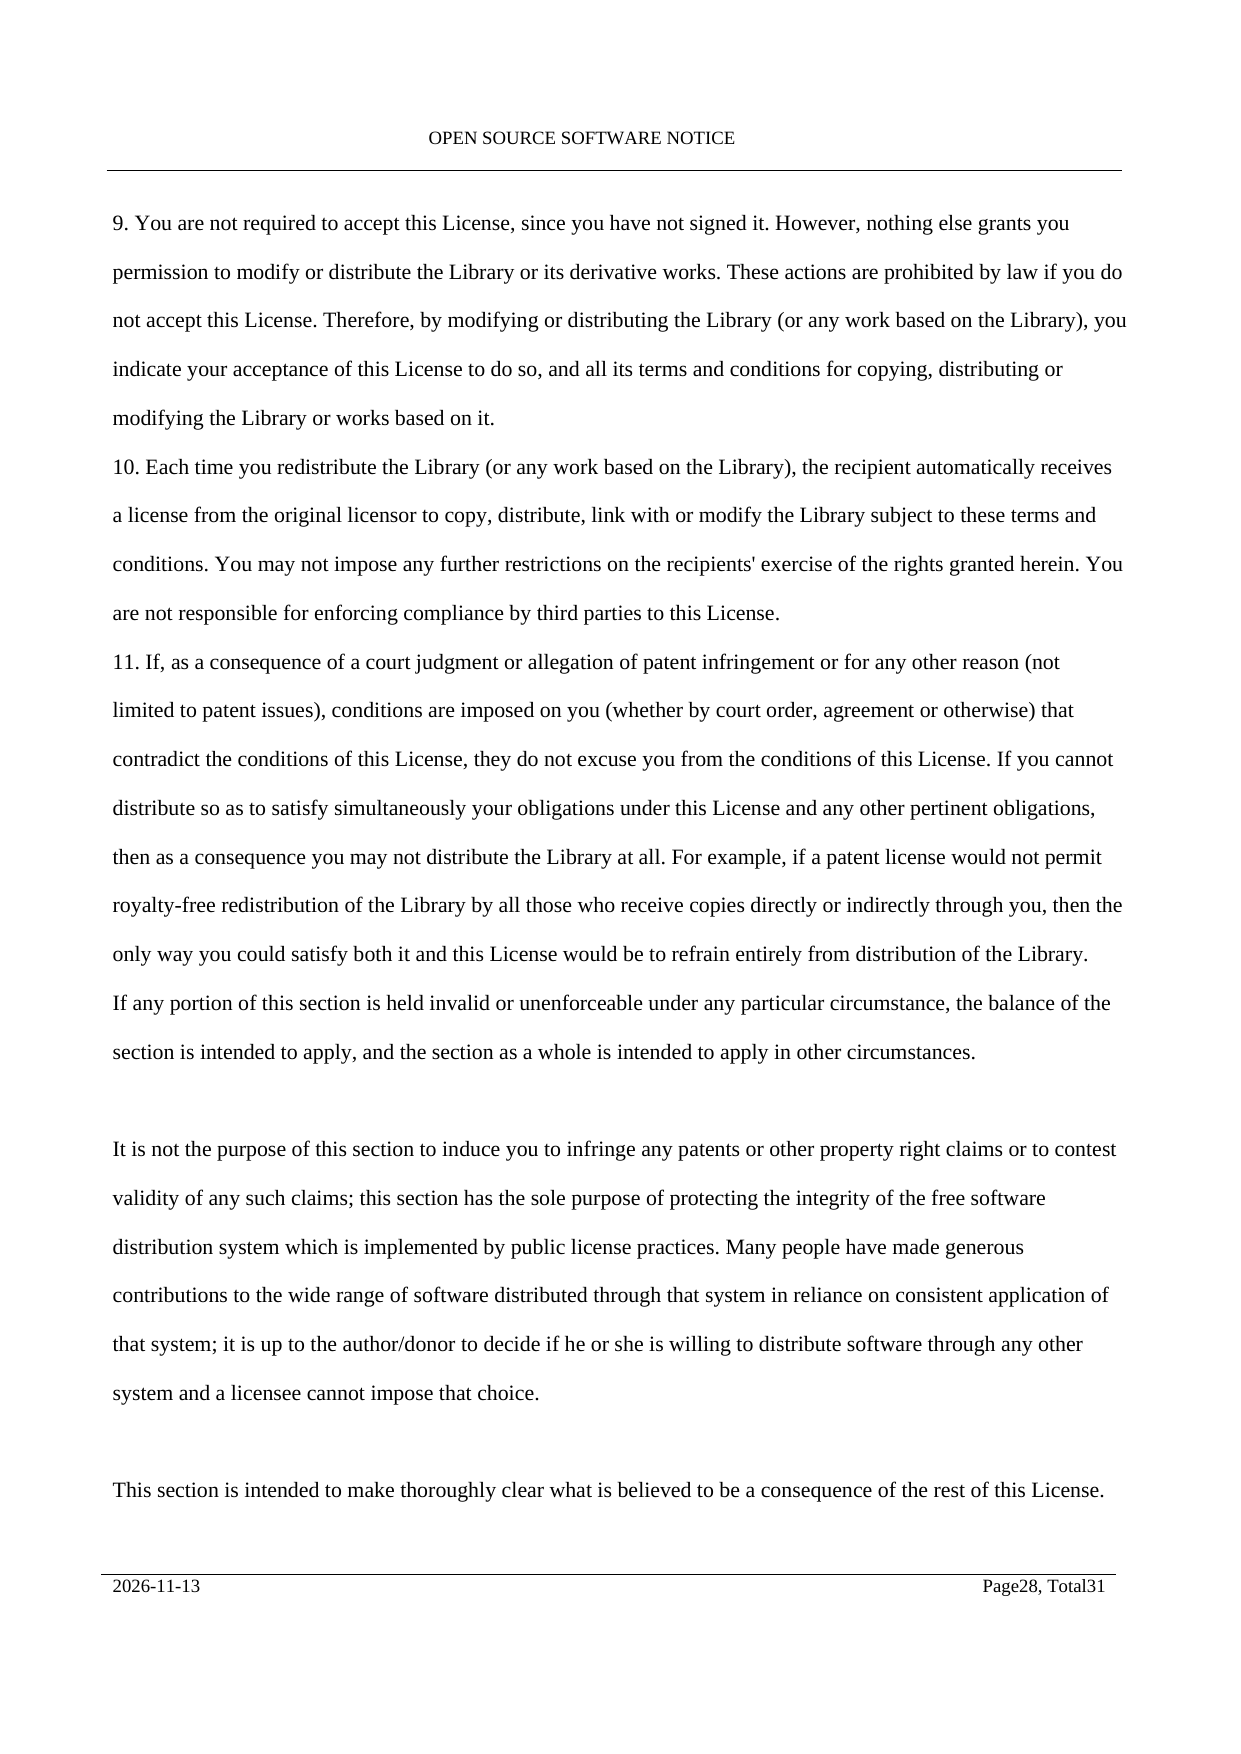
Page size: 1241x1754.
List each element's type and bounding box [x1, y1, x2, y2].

text [112, 206, 1128, 1506]
